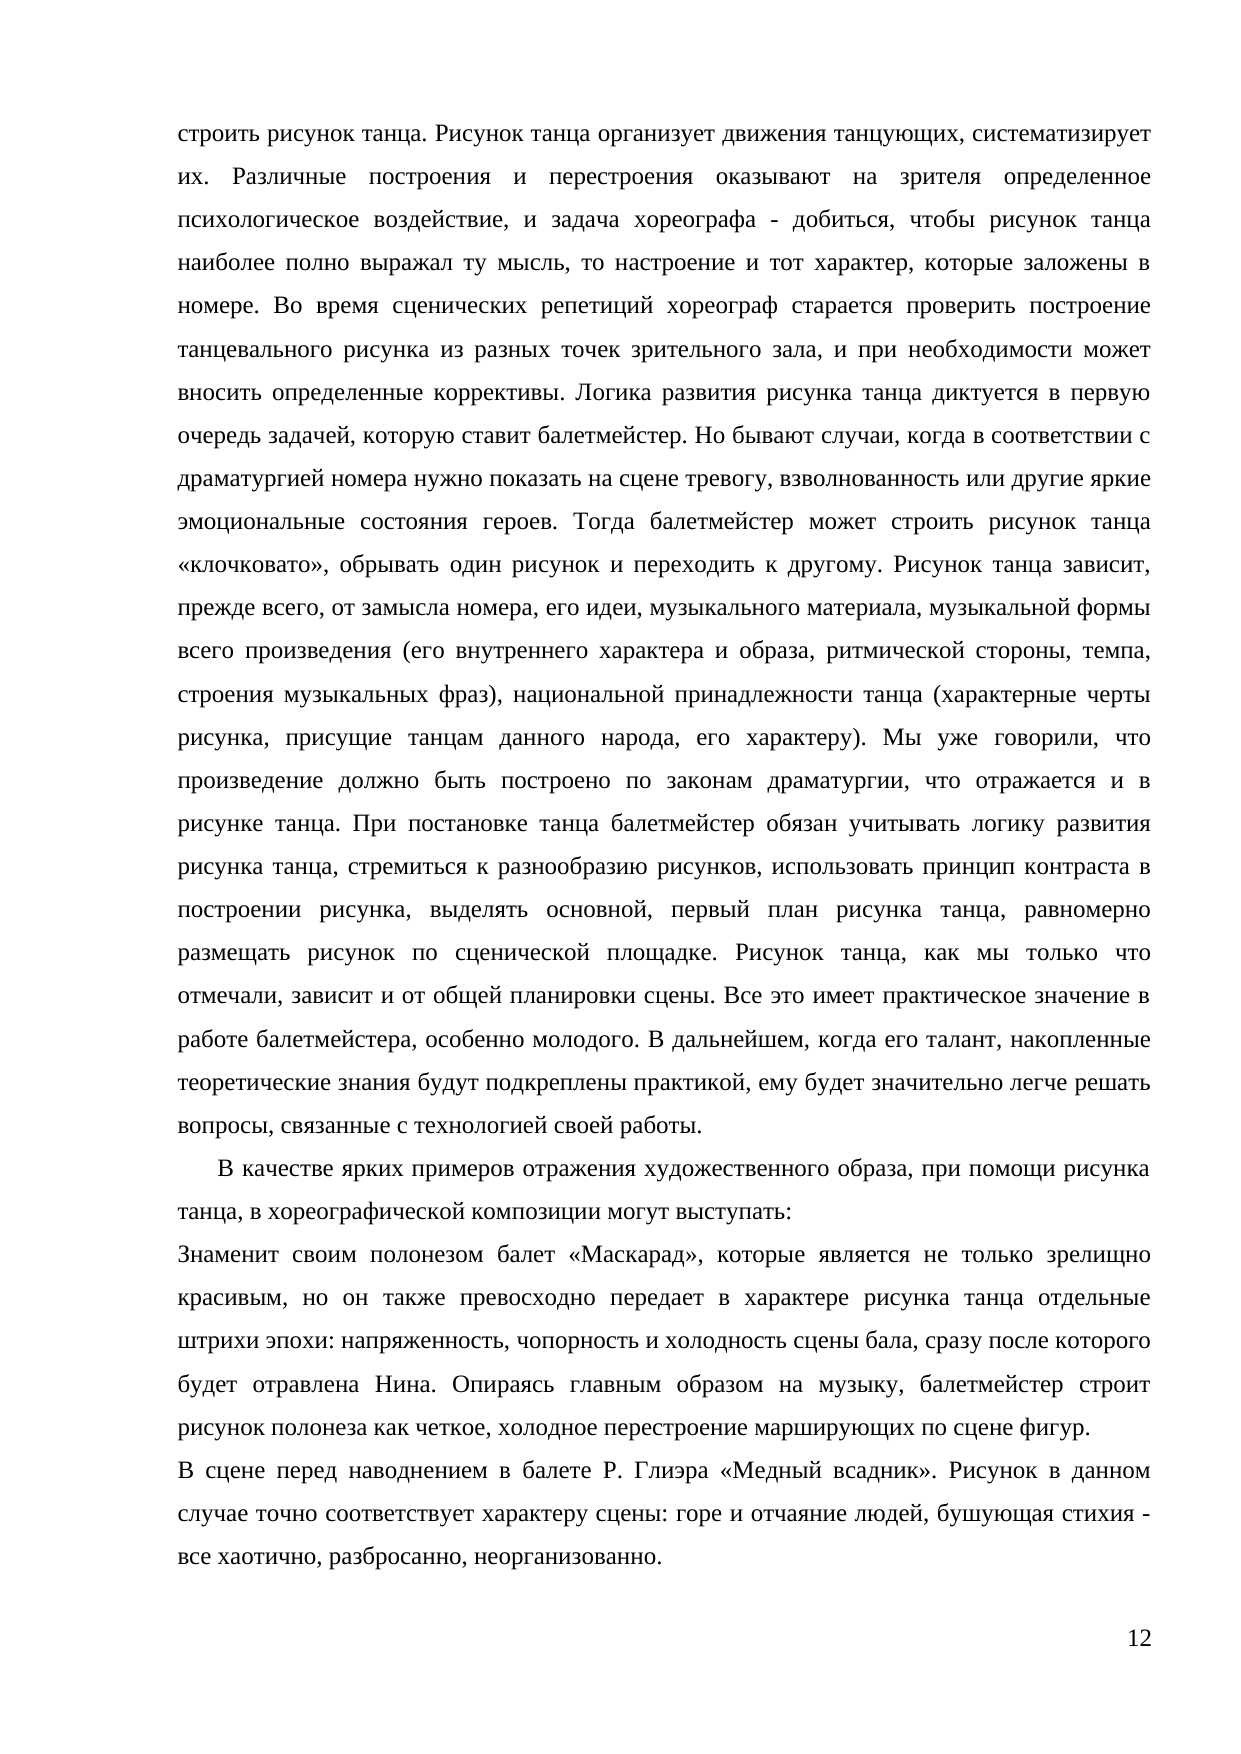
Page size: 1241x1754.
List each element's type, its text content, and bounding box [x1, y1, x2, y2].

text Знаменит своим полонезом балет «Маскарад», которые является не только зрелищно красивым, но он также превосходно передает в характере рисунка танца отдельные штрихи эпохи: напряженность, чопорность и холодность сцены бала, сразу после которого будет отравлена Нина. Опираясь главным образом на музыку, балетмейстер строит рисунок полонеза как четкое, холодное перестроение марширующих по сцене фигур. [177, 1239, 1152, 1441]
text В сцене перед наводнением в балете Р. Глиэра «Медный всадник». Рисунок в данном случае точно соответствует характеру сцены: горе и отчаяние людей, бушующая стихия - все хаотично, разбросанно, неорганизованно. [177, 1455, 1152, 1570]
text В качестве ярких примеров отражения художественного образа, при помощи рисунка танца, в хореографической композиции могут выступать: [177, 1153, 1152, 1225]
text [177, 118, 1152, 1139]
